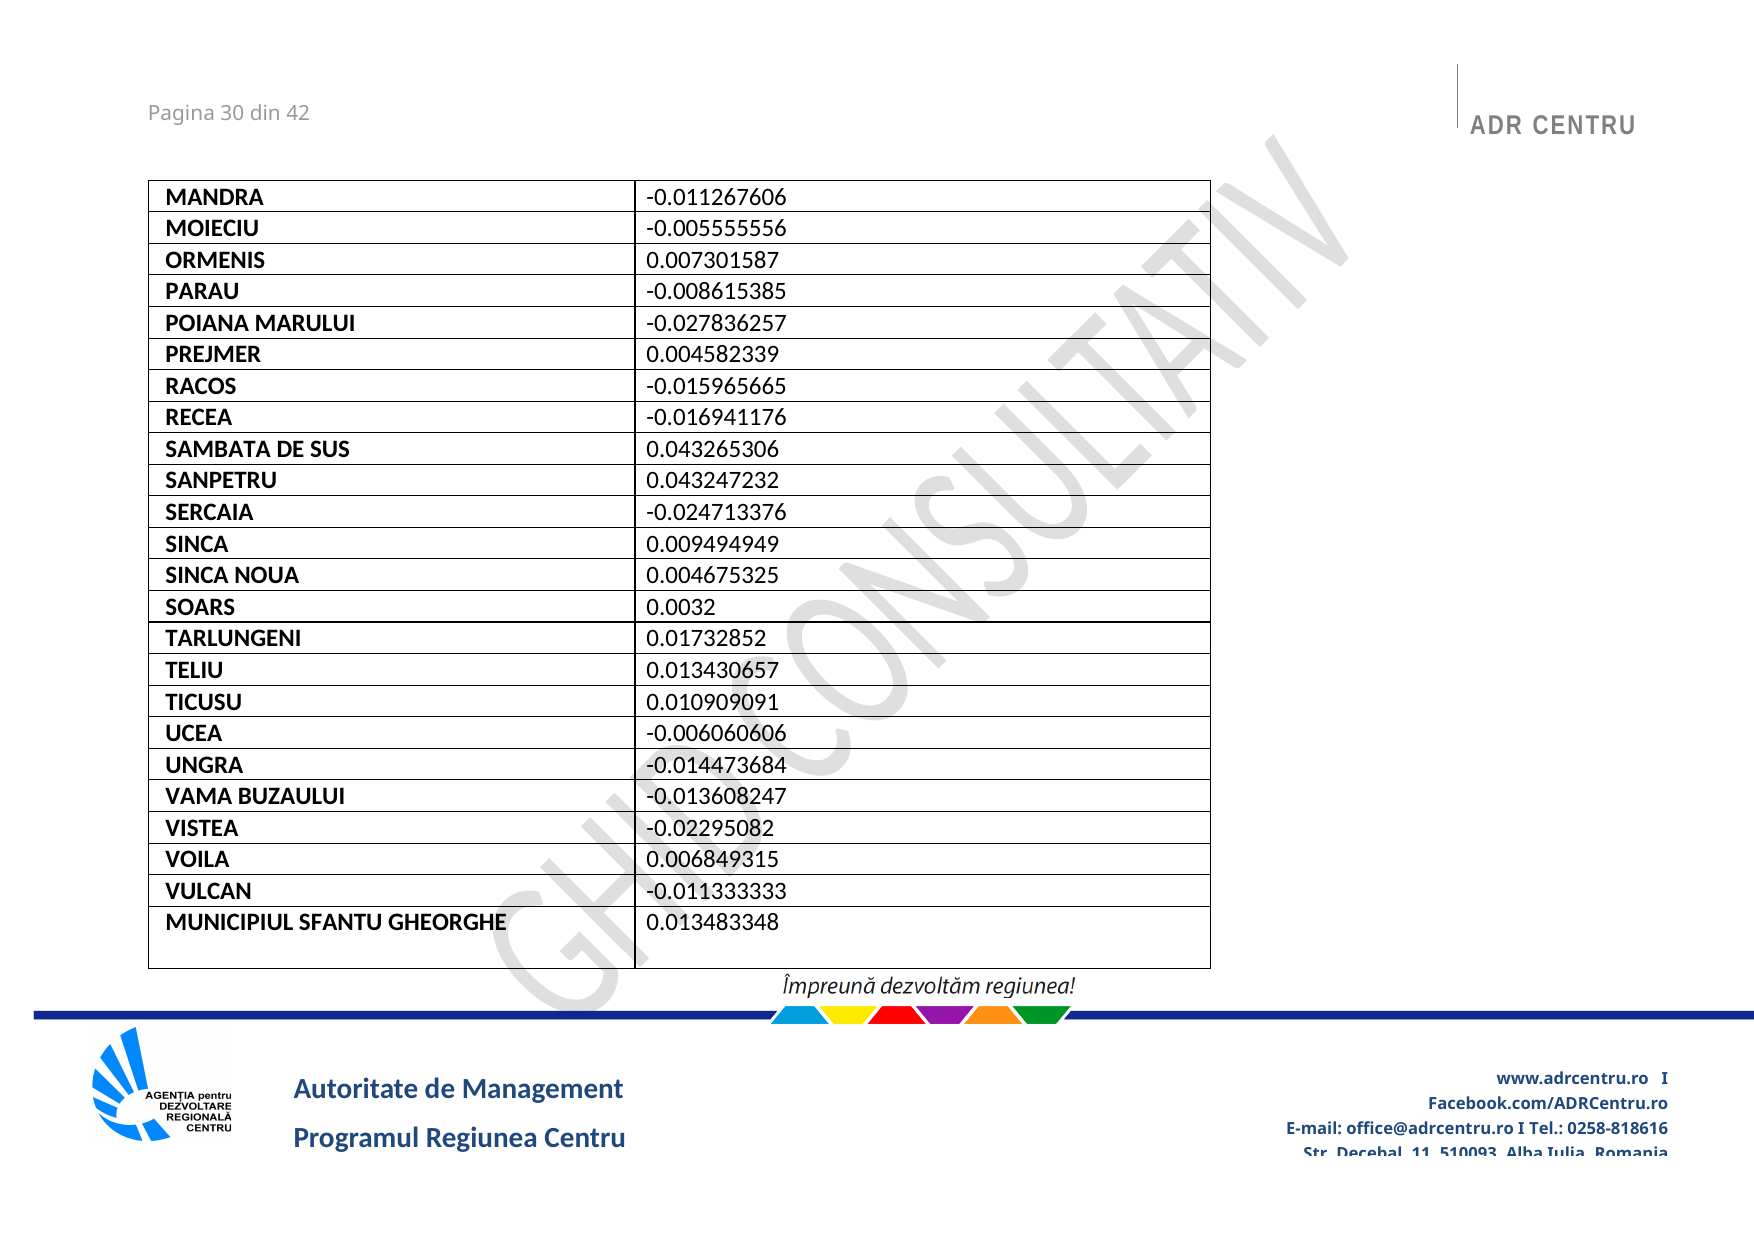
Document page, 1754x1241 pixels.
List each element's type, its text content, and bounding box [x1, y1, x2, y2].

table_cell SAMBATA DE SUS [149, 433, 634, 464]
table_cell PREJMER [149, 339, 634, 369]
table_cell -0.006060606 [636, 717, 1210, 748]
table_cell UNGRA [149, 749, 634, 779]
picture [816, 1006, 1754, 1024]
table_cell 0.006849315 [636, 844, 1210, 874]
table_cell 0.043265306 [636, 433, 1210, 464]
table_cell 0.043247232 [636, 465, 1210, 495]
table_cell SINCA [149, 528, 634, 558]
table_cell TICUSU [149, 686, 634, 716]
table_cell MANDRA [149, 181, 634, 211]
picture [769, 972, 1089, 998]
table_cell PARAU [149, 275, 634, 306]
table_cell 0.0032 [636, 591, 1210, 621]
table_cell VULCAN [149, 875, 634, 906]
table_cell VAMA BUZAULUI [149, 780, 634, 811]
table_cell -0.024713376 [636, 496, 1210, 527]
table_cell 0.009494949 [636, 528, 1210, 558]
table_cell RECEA [149, 402, 634, 432]
table_cell RACOS [149, 370, 634, 401]
table_cell -0.011267606 [636, 181, 1210, 211]
table_cell MUNICIPIUL SFANTU GHEORGHE [149, 907, 634, 968]
table_cell 0.010909091 [636, 686, 1210, 716]
table_cell -0.013608247 [636, 780, 1210, 811]
table_cell -0.016941176 [636, 402, 1210, 432]
table_cell SANPETRU [149, 465, 634, 495]
table_cell VISTEA [149, 812, 634, 842]
table_cell -0.008615385 [636, 275, 1210, 306]
table_cell SINCA NOUA [149, 559, 634, 590]
table_cell -0.015965665 [636, 370, 1210, 401]
table_cell POIANA MARULUI [149, 307, 634, 337]
table_cell -0.02295082 [636, 812, 1210, 842]
table_cell VOILA [149, 844, 634, 874]
table_cell TELIU [149, 654, 634, 684]
table_cell -0.014473684 [636, 749, 1210, 779]
table_cell SERCAIA [149, 496, 634, 527]
table_cell 0.004582339 [636, 339, 1210, 369]
table_cell -0.011333333 [636, 875, 1210, 906]
table_cell 0.007301587 [636, 244, 1210, 274]
table_cell -0.027836257 [636, 307, 1210, 337]
picture [33, 1006, 784, 1024]
table_cell 0.004675325 [636, 559, 1210, 590]
table_cell UCEA [149, 717, 634, 748]
table_cell -0.005555556 [636, 212, 1210, 243]
table_cell ORMENIS [149, 244, 634, 274]
table_cell SOARS [149, 591, 634, 621]
table_cell MOIECIU [149, 212, 634, 243]
picture [92, 1027, 232, 1141]
table_cell 0.013430657 [636, 654, 1210, 684]
table_cell 0.013483348 [636, 907, 1210, 968]
table_cell 0.01732852 [636, 623, 1210, 653]
table_cell TARLUNGENI [149, 623, 634, 653]
